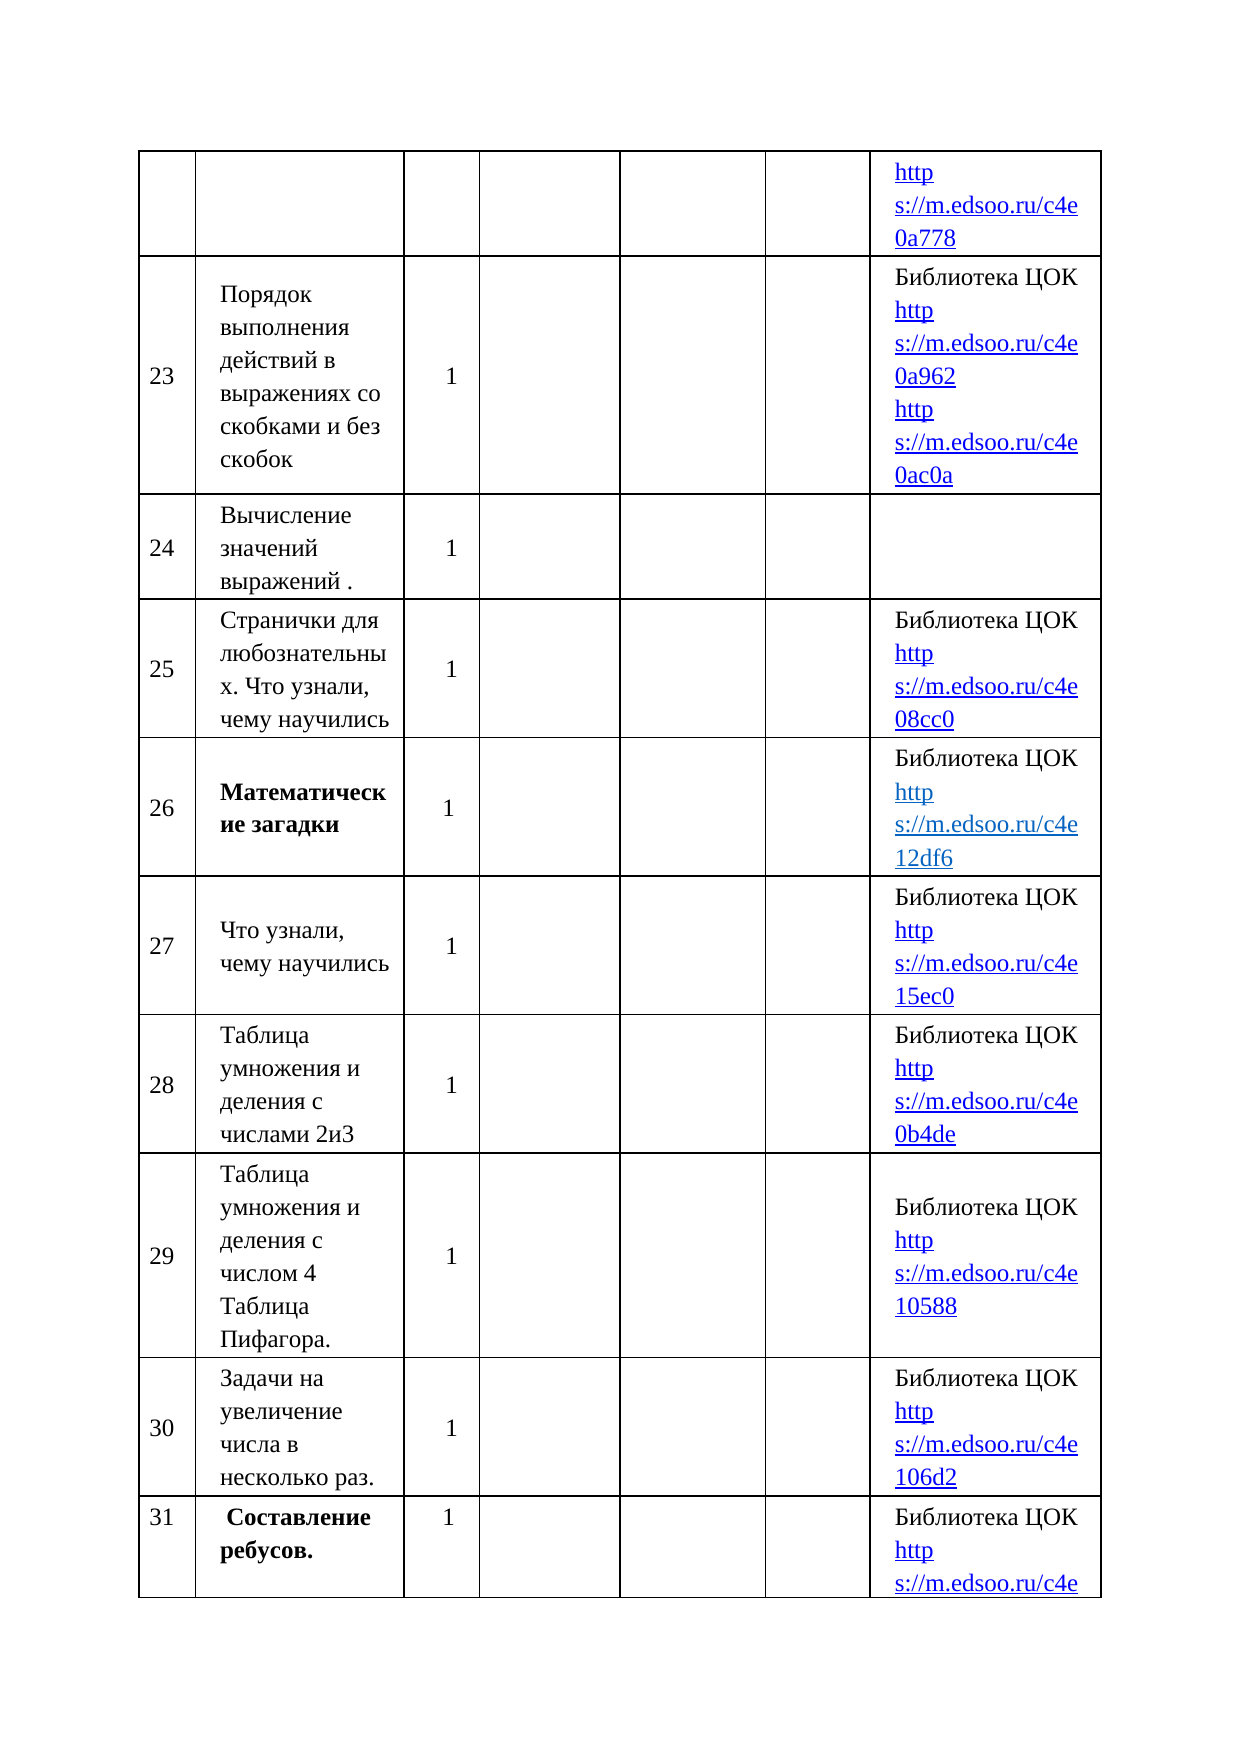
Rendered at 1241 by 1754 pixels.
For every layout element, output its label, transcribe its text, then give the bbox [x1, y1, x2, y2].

table_cell 29 [140, 1154, 195, 1357]
table_cell 1 [405, 877, 479, 1014]
table_cell [766, 1015, 869, 1152]
table_cell [766, 1154, 869, 1357]
table_cell [766, 877, 869, 1014]
table_cell 1 [405, 1358, 479, 1495]
table_cell [766, 152, 869, 255]
table_cell [766, 495, 869, 598]
table_cell [480, 738, 619, 875]
table_cell [621, 152, 765, 255]
table_cell [621, 877, 765, 1014]
table_cell [766, 600, 869, 737]
table_cell [621, 257, 765, 493]
table_cell 1 [405, 1015, 479, 1152]
table_cell Вычисление значений выражений . [196, 495, 403, 598]
table_cell 30 [140, 1358, 195, 1495]
table_cell [766, 1497, 869, 1597]
table_cell 1 [405, 495, 479, 598]
table_cell Библиотека ЦОК https://m.edsoo.ru/c4e08cc0 [871, 600, 1100, 737]
table_cell Таблица умножения и деления с числом 4 Таблица Пифагора. [196, 1154, 403, 1357]
table_cell [621, 1497, 765, 1597]
table_cell Библиотека ЦОК https://m.edsoo.ru/c4e0b4de [871, 1015, 1100, 1152]
table_cell [621, 495, 765, 598]
table_cell [480, 600, 619, 737]
table_cell [621, 1015, 765, 1152]
table_cell [480, 1358, 619, 1495]
table_cell [766, 257, 869, 493]
table_cell [621, 600, 765, 737]
table_cell 25 [140, 600, 195, 737]
table_cell Библиотека ЦОК https://m.edsoo.ru/c4e0a962 https://m.edsoo.ru/c4e0ac0a [871, 257, 1100, 493]
table_cell [480, 1015, 619, 1152]
table_cell [480, 152, 619, 255]
table_cell [480, 495, 619, 598]
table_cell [871, 152, 1100, 255]
table_cell 1 [405, 1154, 479, 1357]
table_cell [480, 877, 619, 1014]
table_cell [480, 1154, 619, 1357]
table_cell Библиотека ЦОК https://m.edsoo.ru/c4e10588 [871, 1154, 1100, 1357]
table_cell Порядок выполнения действий в выражениях со скобками и без скобок [196, 257, 403, 493]
table_cell 27 [140, 877, 195, 1014]
table_cell [766, 738, 869, 875]
table_cell 24 [140, 495, 195, 598]
table_cell 31 [140, 1497, 195, 1597]
table_cell 1 [405, 1497, 479, 1597]
table_cell 28 [140, 1015, 195, 1152]
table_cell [196, 152, 403, 255]
table_cell 26 [140, 738, 195, 875]
table_cell Математические загадки [196, 738, 403, 875]
table_cell 23 [140, 257, 195, 493]
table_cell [871, 1497, 1100, 1597]
table_cell [480, 1497, 619, 1597]
table_cell Странички для любознательных. Что узнали, чему научились [196, 600, 403, 737]
table_cell Таблица умножения и деления с числами 2и3 [196, 1015, 403, 1152]
table_cell 1 [405, 152, 479, 255]
table_cell Библиотека ЦОК https://m.edsoo.ru/c4e106d2 [871, 1358, 1100, 1495]
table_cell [196, 1497, 403, 1597]
table_cell 1 [405, 257, 479, 493]
table_cell 22 [140, 152, 195, 255]
table_cell [480, 257, 619, 493]
table_cell [621, 1358, 765, 1495]
table_cell 1 [405, 600, 479, 737]
table_cell 1 [405, 738, 479, 875]
table_cell [621, 738, 765, 875]
table_cell [621, 1154, 765, 1357]
table_cell [766, 1358, 869, 1495]
table_cell Что узнали, чему научились [196, 877, 403, 1014]
table_cell [871, 495, 1100, 598]
table_cell Библиотека ЦОК https://m.edsoo.ru/c4e12df6 [871, 738, 1100, 875]
table_cell Задачи на увеличение числа в несколько раз. [196, 1358, 403, 1495]
table_cell Библиотека ЦОК https://m.edsoo.ru/c4e15ec0 [871, 877, 1100, 1014]
